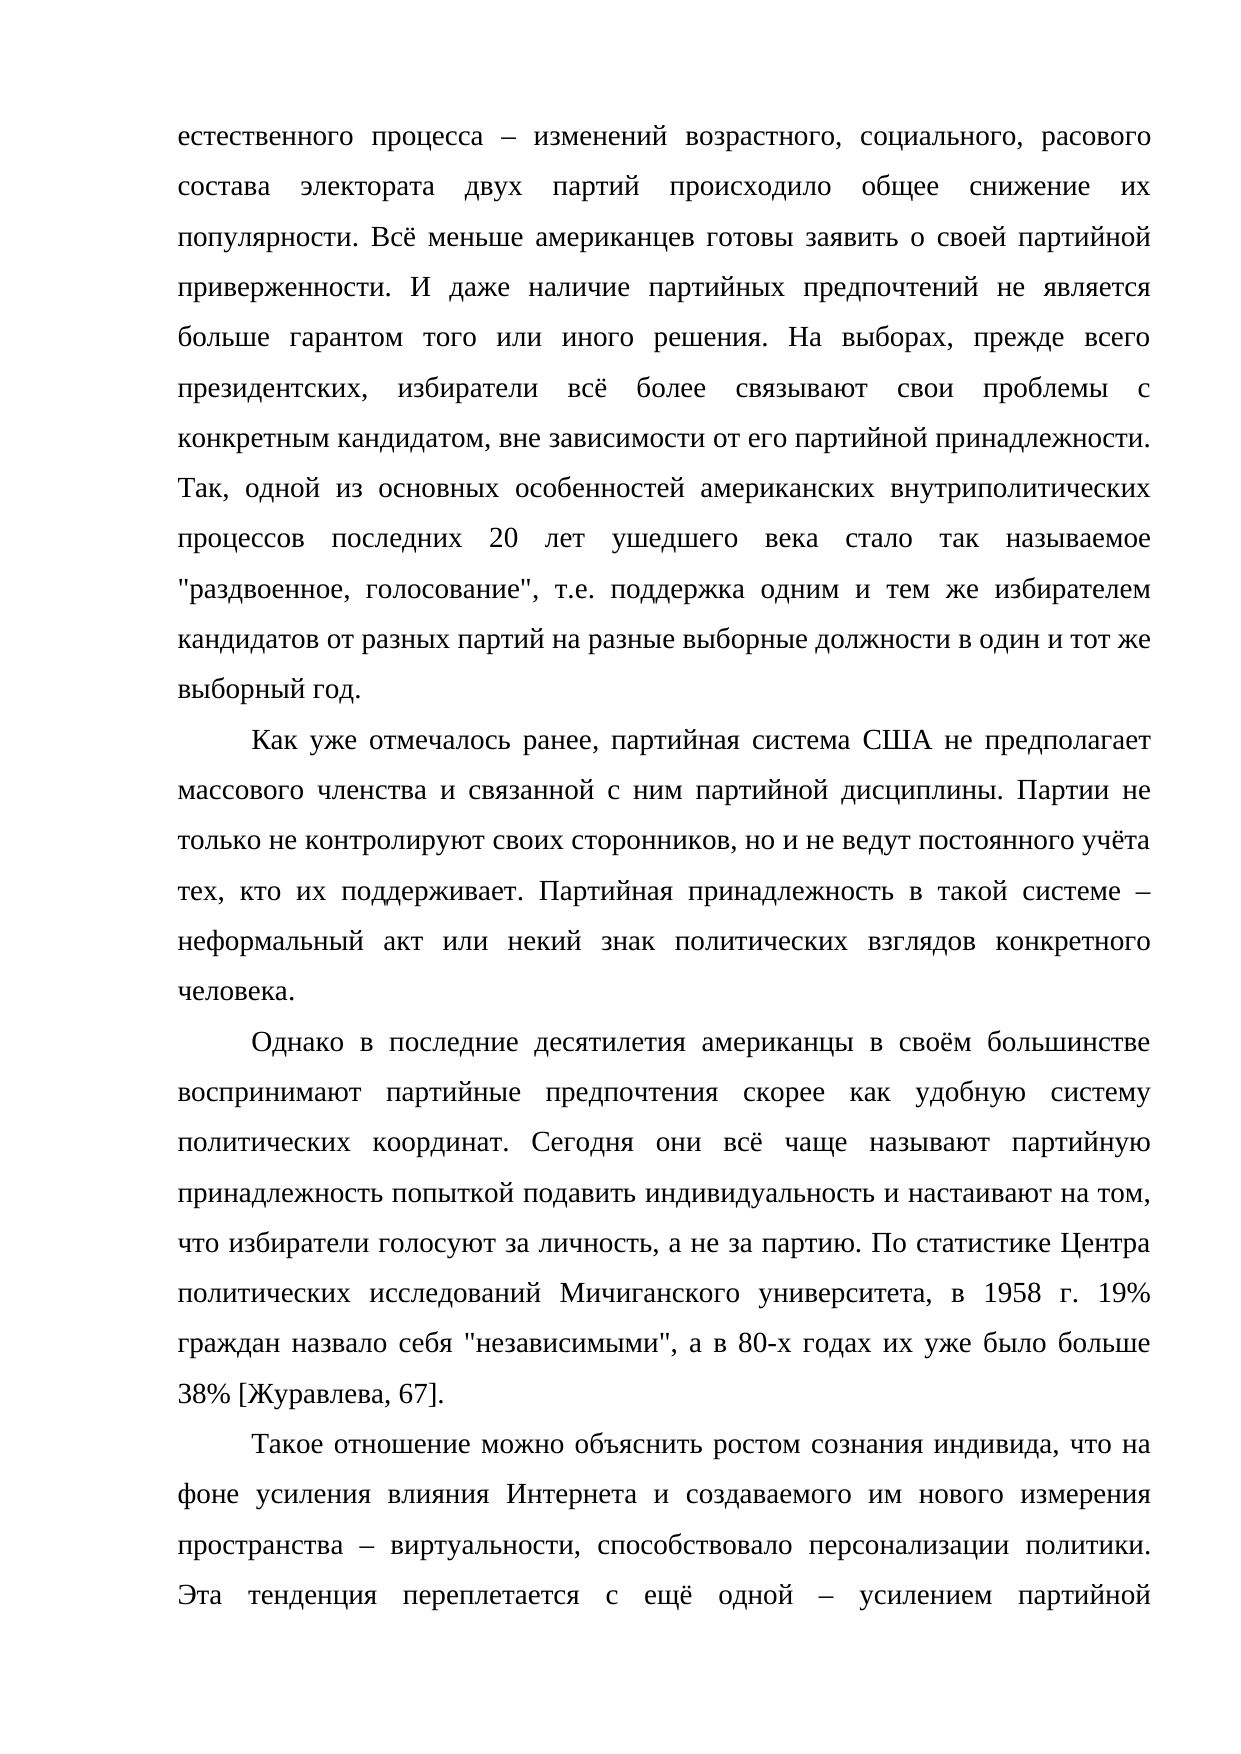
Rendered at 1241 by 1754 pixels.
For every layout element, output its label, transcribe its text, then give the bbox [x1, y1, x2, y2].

text Как уже отмечалось ранее, партийная система США не предполагает массового членства и связанной с ним партийной дисциплины. Партии не только не контролируют своих сторонников, но и не ведут постоянного учёта тех, кто их поддерживает. Партийная принадлежность в такой системе – неформальный акт или некий знак политических взглядов конкретного человека. [177, 722, 1152, 1007]
text Однако в последние десятилетия американцы в своём большинстве воспринимают партийные предпочтения скорее как удобную систему политических координат. Сегодня они всё чаще называют партийную принадлежность попыткой подавить индивидуальность и настаивают на том, что избиратели голосуют за личность, а не за партию. По статистике Центра политических исследований Мичиганского университета, в . 19% граждан назвало себя "независимыми", а в 80-х годах их уже было больше 38% [Журавлева, 67]. [177, 1024, 1152, 1409]
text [177, 118, 1152, 705]
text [177, 1426, 1152, 1611]
